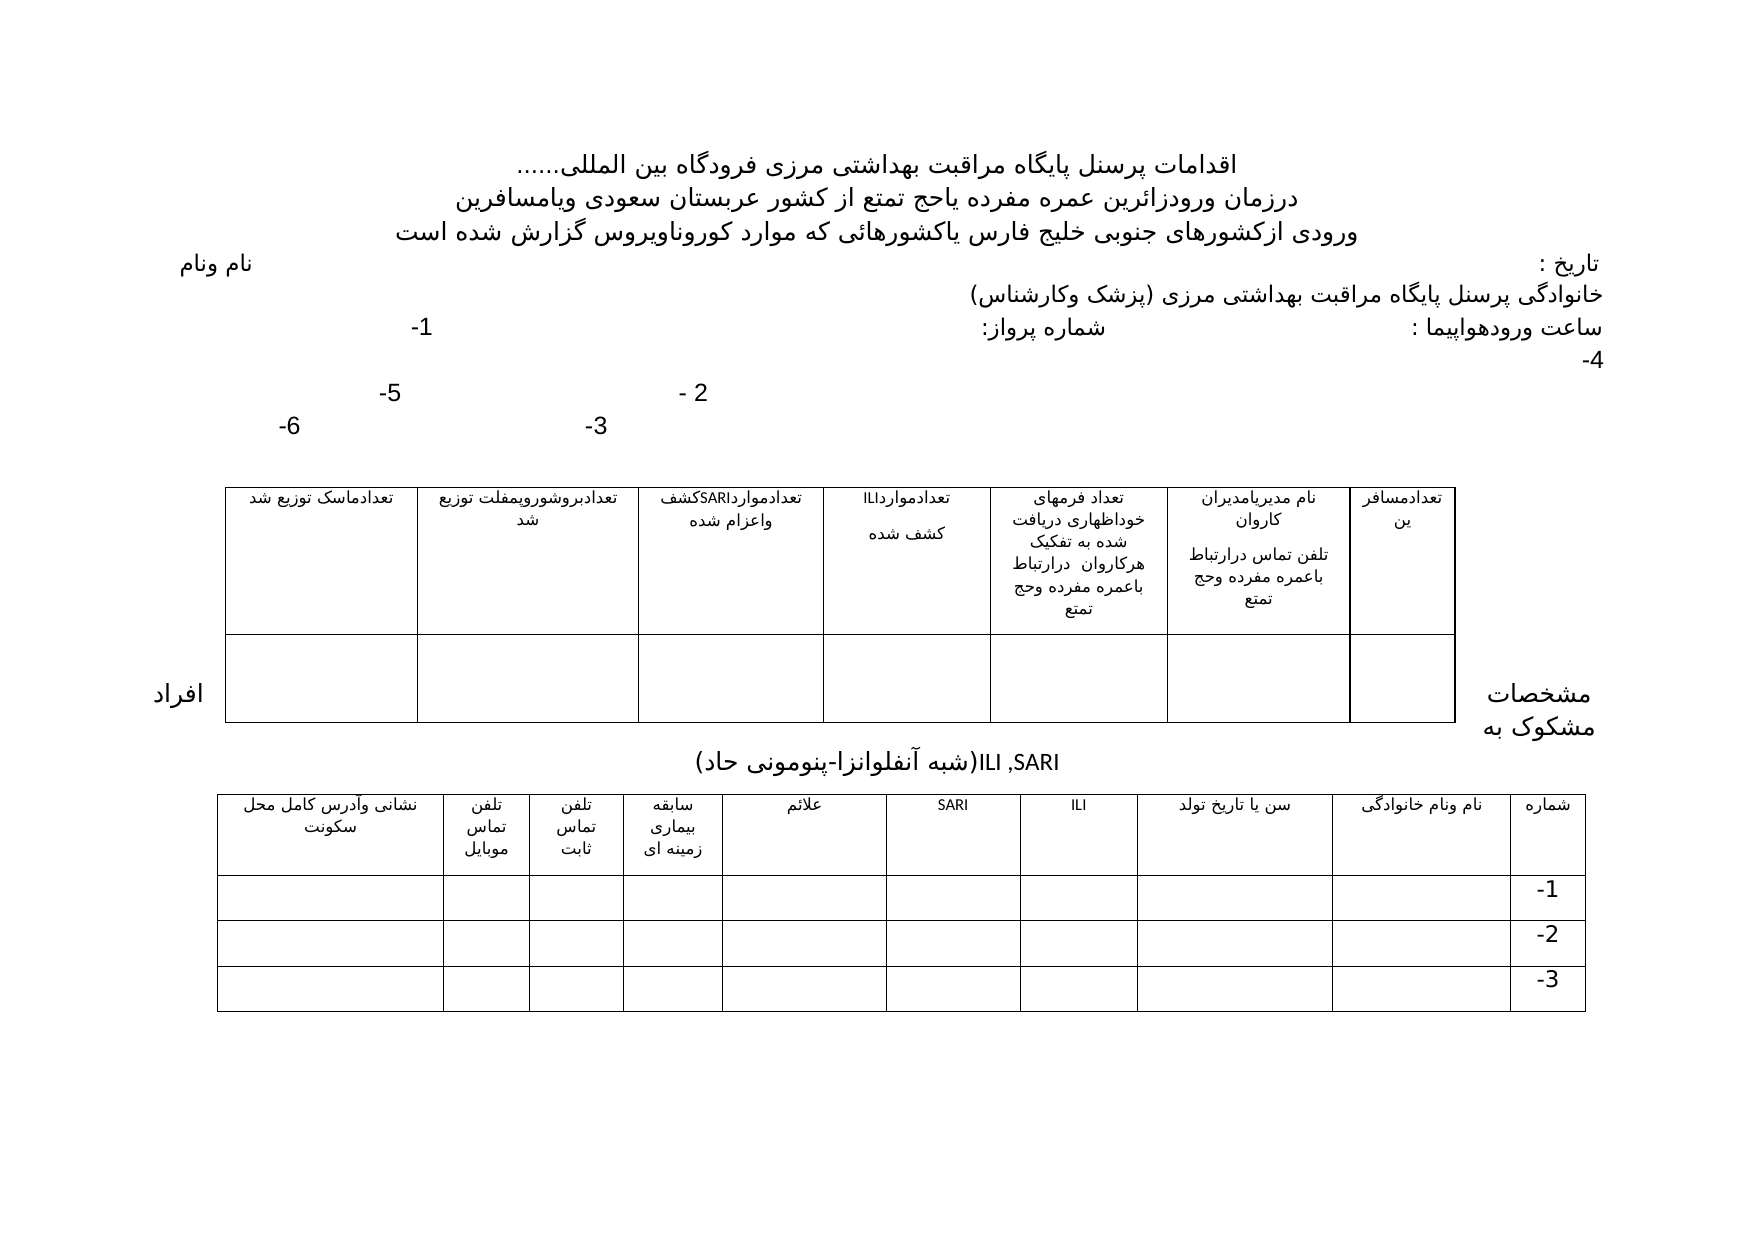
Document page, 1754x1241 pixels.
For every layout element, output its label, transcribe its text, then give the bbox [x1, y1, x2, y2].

table_header تعدادمسافرین [1351, 488, 1454, 634]
table_cell [1021, 921, 1137, 966]
table_cell [624, 967, 722, 1011]
table_cell [1138, 967, 1332, 1011]
table_cell [444, 967, 529, 1011]
table_cell 1- [1511, 876, 1585, 920]
table_cell 2- [1511, 921, 1585, 966]
table_header علائم [723, 795, 886, 875]
table_header نام ونام خانوادگی [1333, 795, 1510, 875]
table_cell [444, 921, 529, 966]
table_cell 3- [1511, 967, 1585, 1011]
table_header نام مدیریامدیران کاروان تلفن تماس درارتباط باعمره مفرده وحج تمتع [1168, 488, 1349, 634]
table_cell [887, 921, 1020, 966]
table_header تعدادماسک توزیع شد [226, 488, 417, 634]
text ساعت ورودهواپیما : شماره پرواز: 1- 4- [150, 312, 1604, 374]
table_cell [226, 635, 417, 722]
table_cell [1021, 876, 1137, 920]
table_cell [530, 921, 623, 966]
table_header SARI [887, 795, 1020, 875]
table_cell [824, 635, 990, 722]
table_cell [530, 967, 623, 1011]
table_cell [1138, 921, 1332, 966]
table_header شماره [1511, 795, 1585, 875]
table_cell [624, 921, 722, 966]
table_header تعداد فرمهای خوداظهاری دریافت شده به تفکیک هرکاروان درارتباط باعمره مفرده وحج تمتع [991, 488, 1167, 634]
table_cell [991, 635, 1167, 722]
table_cell [218, 876, 443, 920]
table_cell [887, 967, 1020, 1011]
text مشخصات افراد مشکوک به ILI ,SARI(شبه آنفلوانزا-پنومونی حاد) [150, 679, 1604, 776]
table_header تعدادمواردILI کشف شده [824, 488, 990, 634]
table_header تلفن تماس ثابت [530, 795, 623, 875]
table_cell [1333, 876, 1510, 920]
text 2 - 5- [150, 378, 1604, 407]
table_header سابقه بیماری زمینه ای [624, 795, 722, 875]
table_cell [1021, 967, 1137, 1011]
table_cell [444, 876, 529, 920]
table_header ILI [1021, 795, 1137, 875]
table_header تلفن تماس موبایل [444, 795, 529, 875]
table_cell [530, 876, 623, 920]
table_header سن یا تاریخ تولد [1138, 795, 1332, 875]
table_cell [1168, 635, 1349, 722]
table_header تعدادبروشوروپمفلت توزیع شد [418, 488, 638, 634]
table_cell [1138, 876, 1332, 920]
text 3- 6- [150, 411, 1604, 440]
table_cell [624, 876, 722, 920]
table_cell [1333, 921, 1510, 966]
table_cell [418, 635, 638, 722]
table_cell [723, 876, 886, 920]
table_cell [639, 635, 823, 722]
text اقدامات پرسنل پایگاه مراقبت بهداشتی مرزی فرودگاه بین المللی...... [150, 150, 1604, 179]
table_cell [218, 967, 443, 1011]
table_cell [887, 876, 1020, 920]
table_cell [218, 921, 443, 966]
text تاریخ : نام ونام خانوادگی پرسنل پایگاه مراقبت بهداشتی مرزی (پزشک وکارشناس) [150, 251, 1604, 308]
table_header نشانی وآدرس کامل محل سکونت [218, 795, 443, 875]
table_cell [1351, 635, 1454, 722]
table_cell [723, 967, 886, 1011]
table_cell [723, 921, 886, 966]
text درزمان ورودزائرین عمره مفرده یاحج تمتع از کشور عربستان سعودی ویامسافرین [150, 183, 1604, 213]
text ورودی ازکشورهای جنوبی خلیج فارس یاکشورهائی که موارد کوروناویروس گزارش شده است [150, 217, 1604, 246]
table_cell [1333, 967, 1510, 1011]
table_header تعدادمواردSARIکشف واعزام شده [639, 488, 823, 634]
